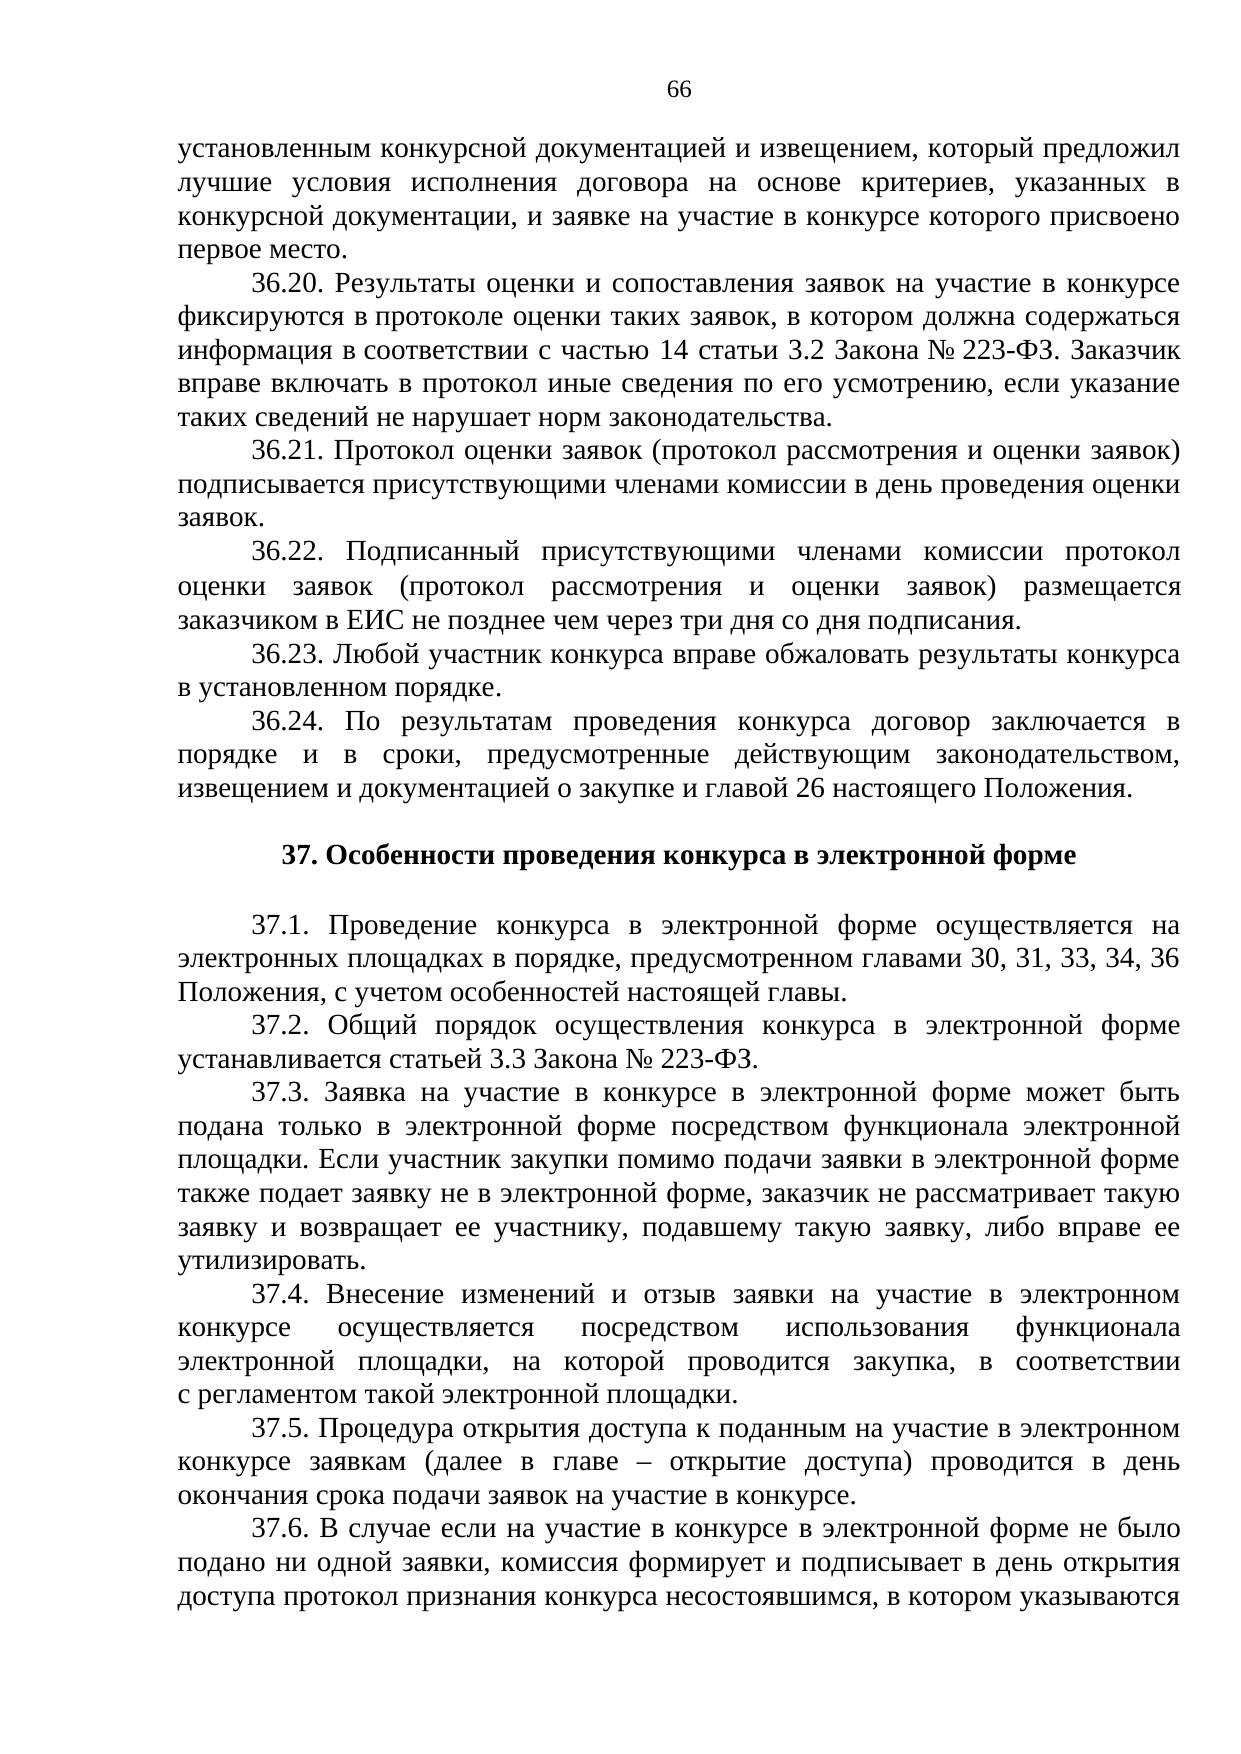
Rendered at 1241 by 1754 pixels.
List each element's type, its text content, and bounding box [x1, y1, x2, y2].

list 37.3. Заявка на участие в конкурсе в электронной форме может быть подана только в электронной форме посредством функционала электронной площадки. Если участник закупки помимо подачи заявки в электронной форме также подает заявку не в электронной форме, заказчик не рассматривает такую заявку и возвращает ее участнику, подавшему такую заявку, либо вправе ее утилизировать. [177, 1074, 1181, 1276]
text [177, 1511, 1181, 1611]
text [177, 131, 1181, 265]
subtitle 37. Особенности проведения конкурса в электронной форме [177, 837, 1181, 871]
text 36.23. Любой участник конкурса вправе обжаловать результаты конкурса в установленном порядке. [177, 636, 1181, 703]
list 37.4. Внесение изменений и отзыв заявки на участие в электронном конкурсе осуществляется посредством использования функционала электронной площадки, на которой проводится закупка, в соответствии с регламентом такой электронной площадки. [177, 1276, 1181, 1410]
list 37.1. Проведение конкурса в электронной форме осуществляется на электронных площадках в порядке, предусмотренном главами 30, 31, 33, 34, 36 Положения, с учетом особенностей настоящей главы. [177, 907, 1181, 1007]
list 37.5. Процедура открытия доступа к поданным на участие в электронном конкурсе заявкам (далее в главе – открытие доступа) проводится в день окончания срока подачи заявок на участие в конкурсе. [177, 1410, 1181, 1511]
text 36.20. Результаты оценки и сопоставления заявок на участие в конкурсе фиксируются в протоколе оценки таких заявок, в котором должна содержаться информация в соответствии с частью 14 статьи 3.2 Закона № 223-ФЗ. Заказчик вправе включать в протокол иные сведения по его усмотрению, если указание таких сведений не нарушает норм законодательства. [177, 265, 1181, 432]
text 36.21. Протокол оценки заявок (протокол рассмотрения и оценки заявок) подписывается присутствующими членами комиссии в день проведения оценки заявок. [177, 432, 1181, 533]
list 36.24. По результатам проведения конкурса договор заключается в порядке и в сроки, предусмотренные действующим законодательством, извещением и документацией о закупке и главой 26 настоящего Положения. [177, 703, 1181, 803]
text 36.22. Подписанный присутствующими членами комиссии протокол оценки заявок (протокол рассмотрения и оценки заявок) размещается заказчиком в ЕИС не позднее чем через три дня со дня подписания. [177, 533, 1181, 636]
list 37.2. Общий порядок осуществления конкурса в электронной форме устанавливается статьей 3.3 Закона № 223-ФЗ. [177, 1007, 1181, 1074]
